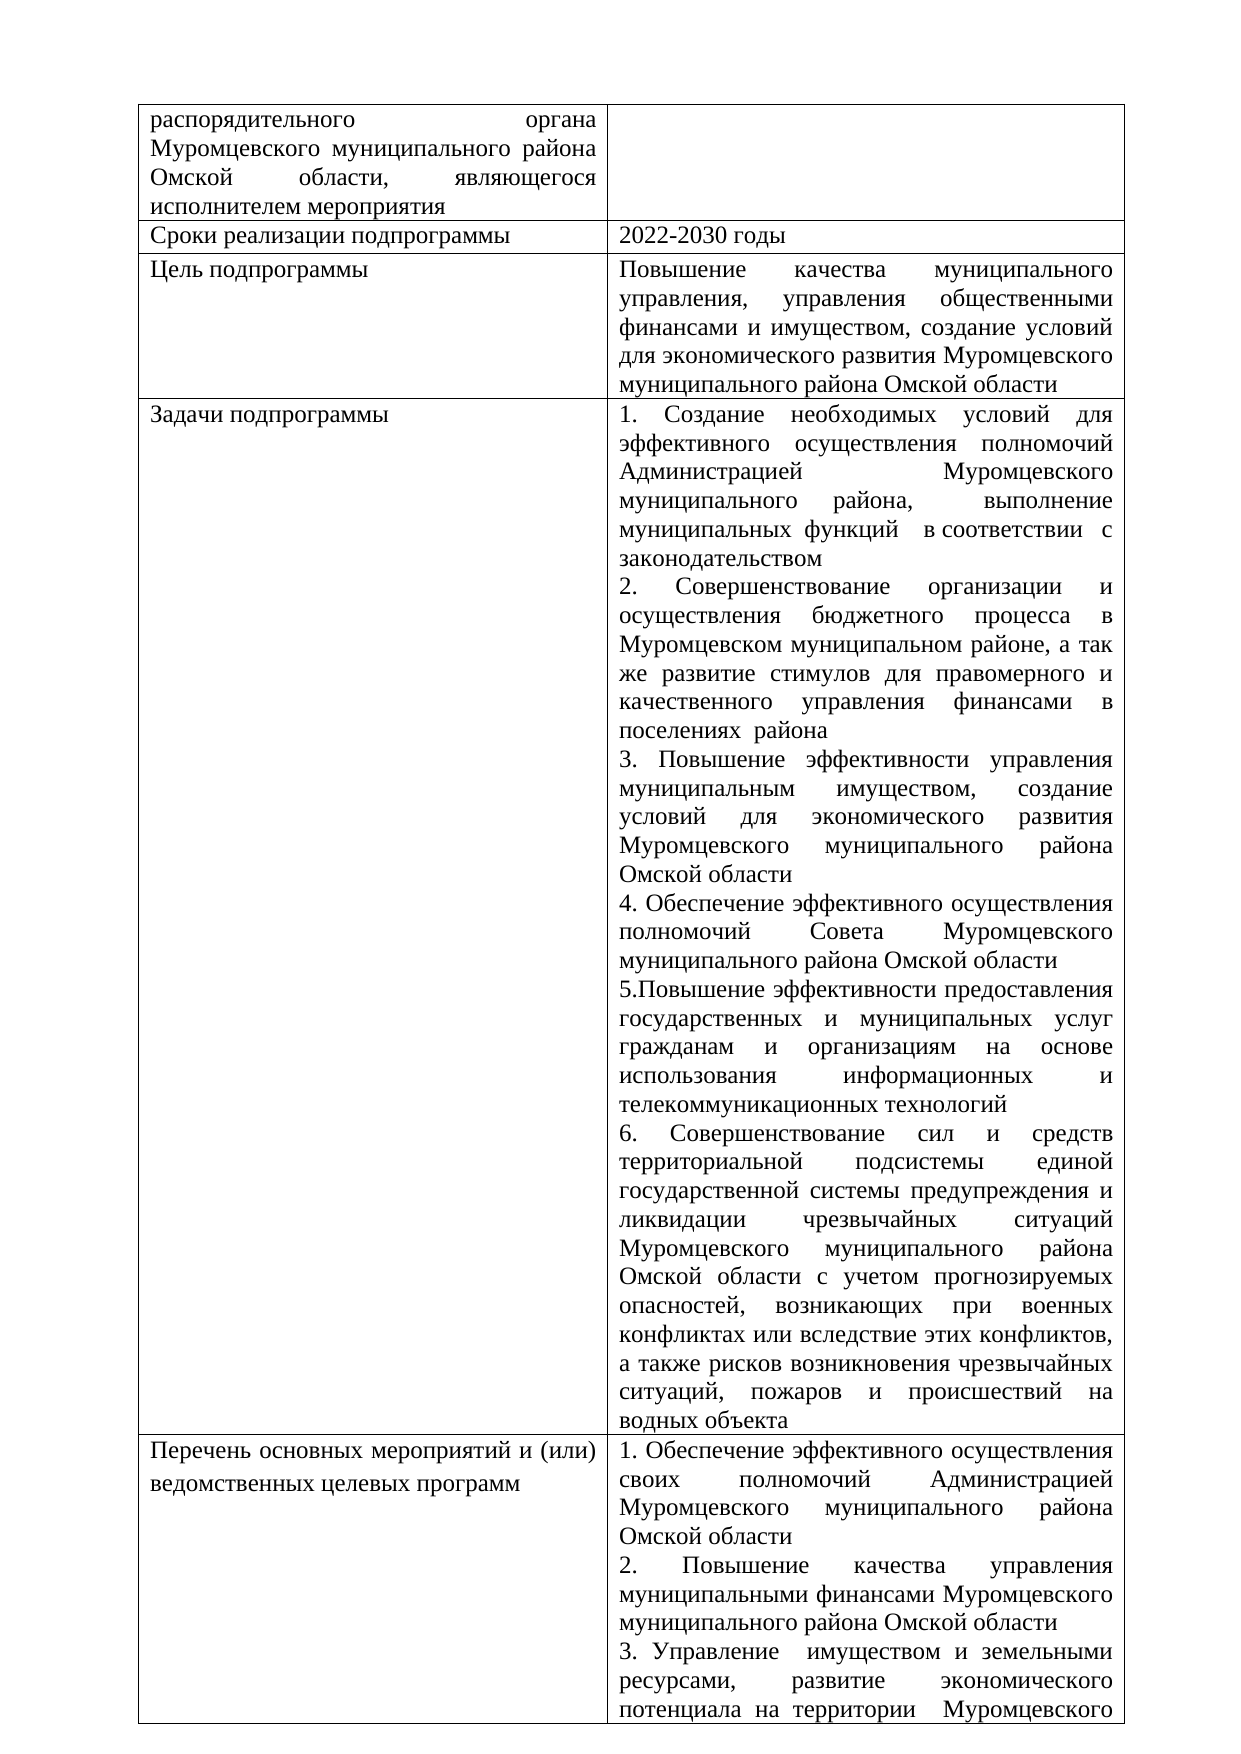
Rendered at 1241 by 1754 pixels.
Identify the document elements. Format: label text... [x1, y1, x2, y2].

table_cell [608, 105, 1124, 219]
table_cell 2022-2030 годы [608, 221, 1124, 253]
table_cell 1. Создание необходимых условий для эффективного осуществления полномочий Администрацией Муромцевского муниципального района, выполнение муниципальных функций в соответствии с законодательством 2. Совершенствование организации и осуществления бюджетного процесса в Муромцевском муниципальном районе, а так же развитие стимулов для правомерного и качественного управления финансами в поселениях района 3. Повышение эффективности управления муниципальным имуществом, создание условий для экономического развития Муромцевского муниципального района Омской области 4. Обеспечение эффективного осуществления полномочий Совета Муромцевского муниципального района Омской области 5.Повышение эффективности предоставления государственных и муниципальных услуг гражданам и организациям на основе использования информационных и телекоммуникационных технологий 6. Совершенствование сил и средств территориальной подсистемы единой государственной системы предупреждения и ликвидации чрезвычайных ситуаций Муромцевского муниципального района Омской области с учетом прогнозируемых опасностей, возникающих при военных конфликтах или вследствие этих конфликтов, а также рисков возникновения чрезвычайных ситуаций, пожаров и происшествий на водных объекта [608, 399, 1124, 1434]
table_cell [139, 1435, 607, 1722]
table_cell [139, 105, 607, 219]
table_cell Повышение качества муниципального управления, управления общественными финансами и имуществом, создание условий для экономического развития Муромцевского муниципального района Омской области [608, 254, 1124, 398]
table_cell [608, 1435, 1124, 1722]
table_cell Цель подпрограммы [139, 254, 607, 398]
table_cell Задачи подпрограммы [139, 399, 607, 1434]
table_cell Сроки реализации подпрограммы [139, 221, 607, 253]
